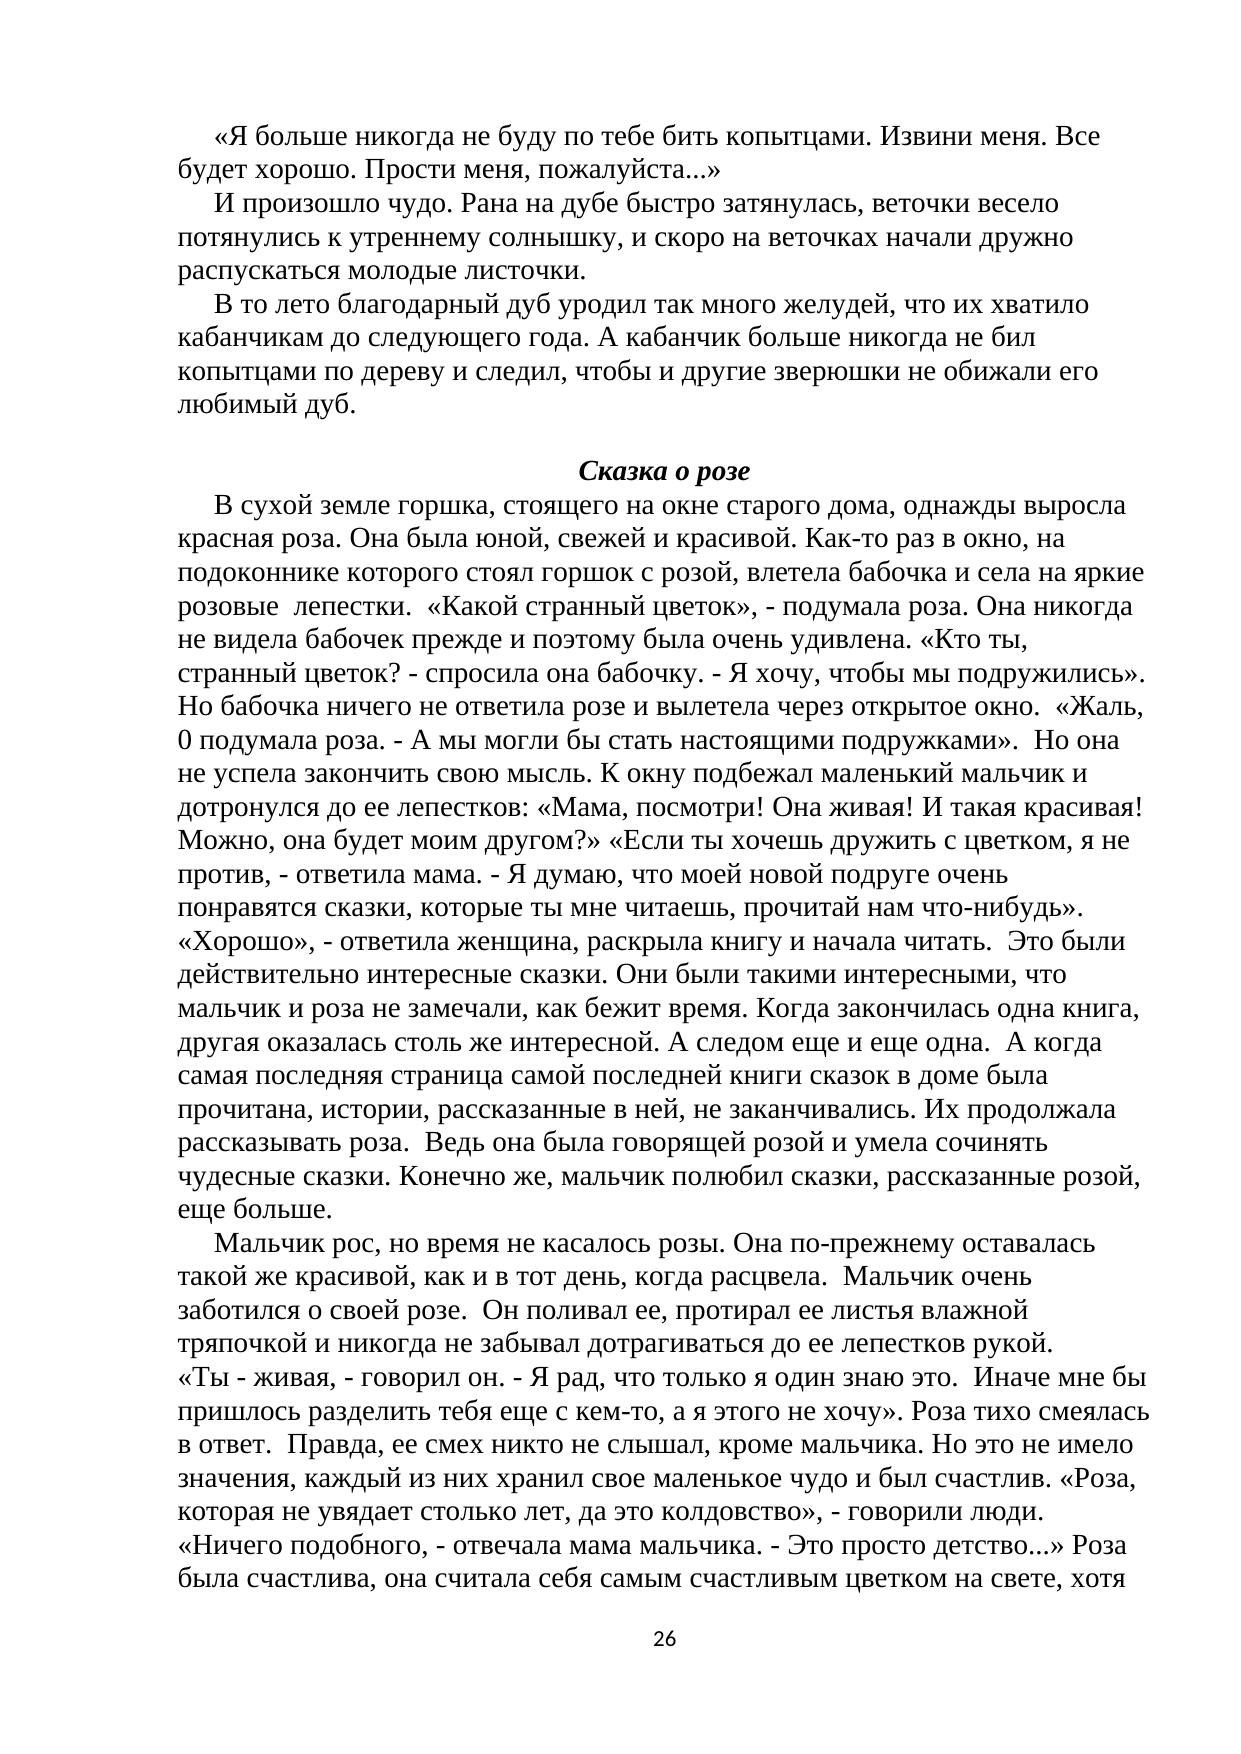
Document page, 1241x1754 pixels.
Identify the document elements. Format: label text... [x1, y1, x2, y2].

text Мальчик рос, но время не касалось розы. Она по-прежнему оставалась такой же красивой, как и в тот день, когда расцвела. Мальчик очень заботился о своей розе. Он поливал ее, протирал ее листья влажной тряпочкой и никогда не забывал дотрагиваться до ее лепестков рукой. [177, 1225, 1152, 1359]
text И произошло чудо. Рана на дубе быстро затянулась, веточки весело потянулись к утреннему солнышку, и скоро на веточках начали дружно распускаться молодые листочки. [177, 185, 1152, 286]
text В сухой земле горшка, стоящего на окне старого дома, однажды выросла красная роза. Она была юной, свежей и красивой. Как-то раз в окно, на подоконнике которого стоял горшок с розой, влетела бабочка и села на яркие розовые лепестки. «Какой странный цветок», - подумала роза. Она никогда не видела бабочек прежде и поэтому была очень удивлена. «Кто ты, странный цветок? - спросила она бабочку. - Я хочу, чтобы мы подружились». Но бабочка ничего не ответила розе и вылетела через открытое окно. «Жаль, 0 подумала роза. - А мы могли бы стать настоящими подружками». Но она не успела закончить свою мысль. К окну подбежал маленький мальчик и дотронулся до ее лепестков: «Мама, посмотри! Она живая! И такая красивая! Можно, она будет моим другом?» «Если ты хочешь дружить с цветком, я не против, - ответила мама. - Я думаю, что моей новой подруге очень понравятся сказки, которые ты мне читаешь, прочитай нам что-нибудь». «Хорошо», - ответила женщина, раскрыла книгу и начала читать. Это были действительно интересные сказки. Они были такими интересными, что мальчик и роза не замечали, как бежит время. Когда закончилась одна книга, другая оказалась столь же интересной. А следом еще и еще одна. А когда самая последняя страница самой последней книги сказок в доме была прочитана, истории, рассказанные в ней, не заканчивались. Их продолжала рассказывать роза. Ведь она была говорящей розой и умела сочинять чудесные сказки. Конечно же, мальчик полюбил сказки, рассказанные розой, еще больше. [177, 487, 1152, 1225]
text «Я больше никогда не буду по тебе бить копытцами. Извини меня. Все будет хорошо. Прости меня, пожалуйста...» [177, 118, 1152, 185]
text В то лето благодарный дуб уродил так много желудей, что их хватило кабанчикам до следующего года. А кабанчик больше никогда не бил копытцами по дереву и следил, чтобы и другие зверюшки не обижали его любимый дуб. [177, 286, 1152, 420]
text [177, 1359, 1152, 1594]
text Сказка о розе [177, 453, 1152, 487]
